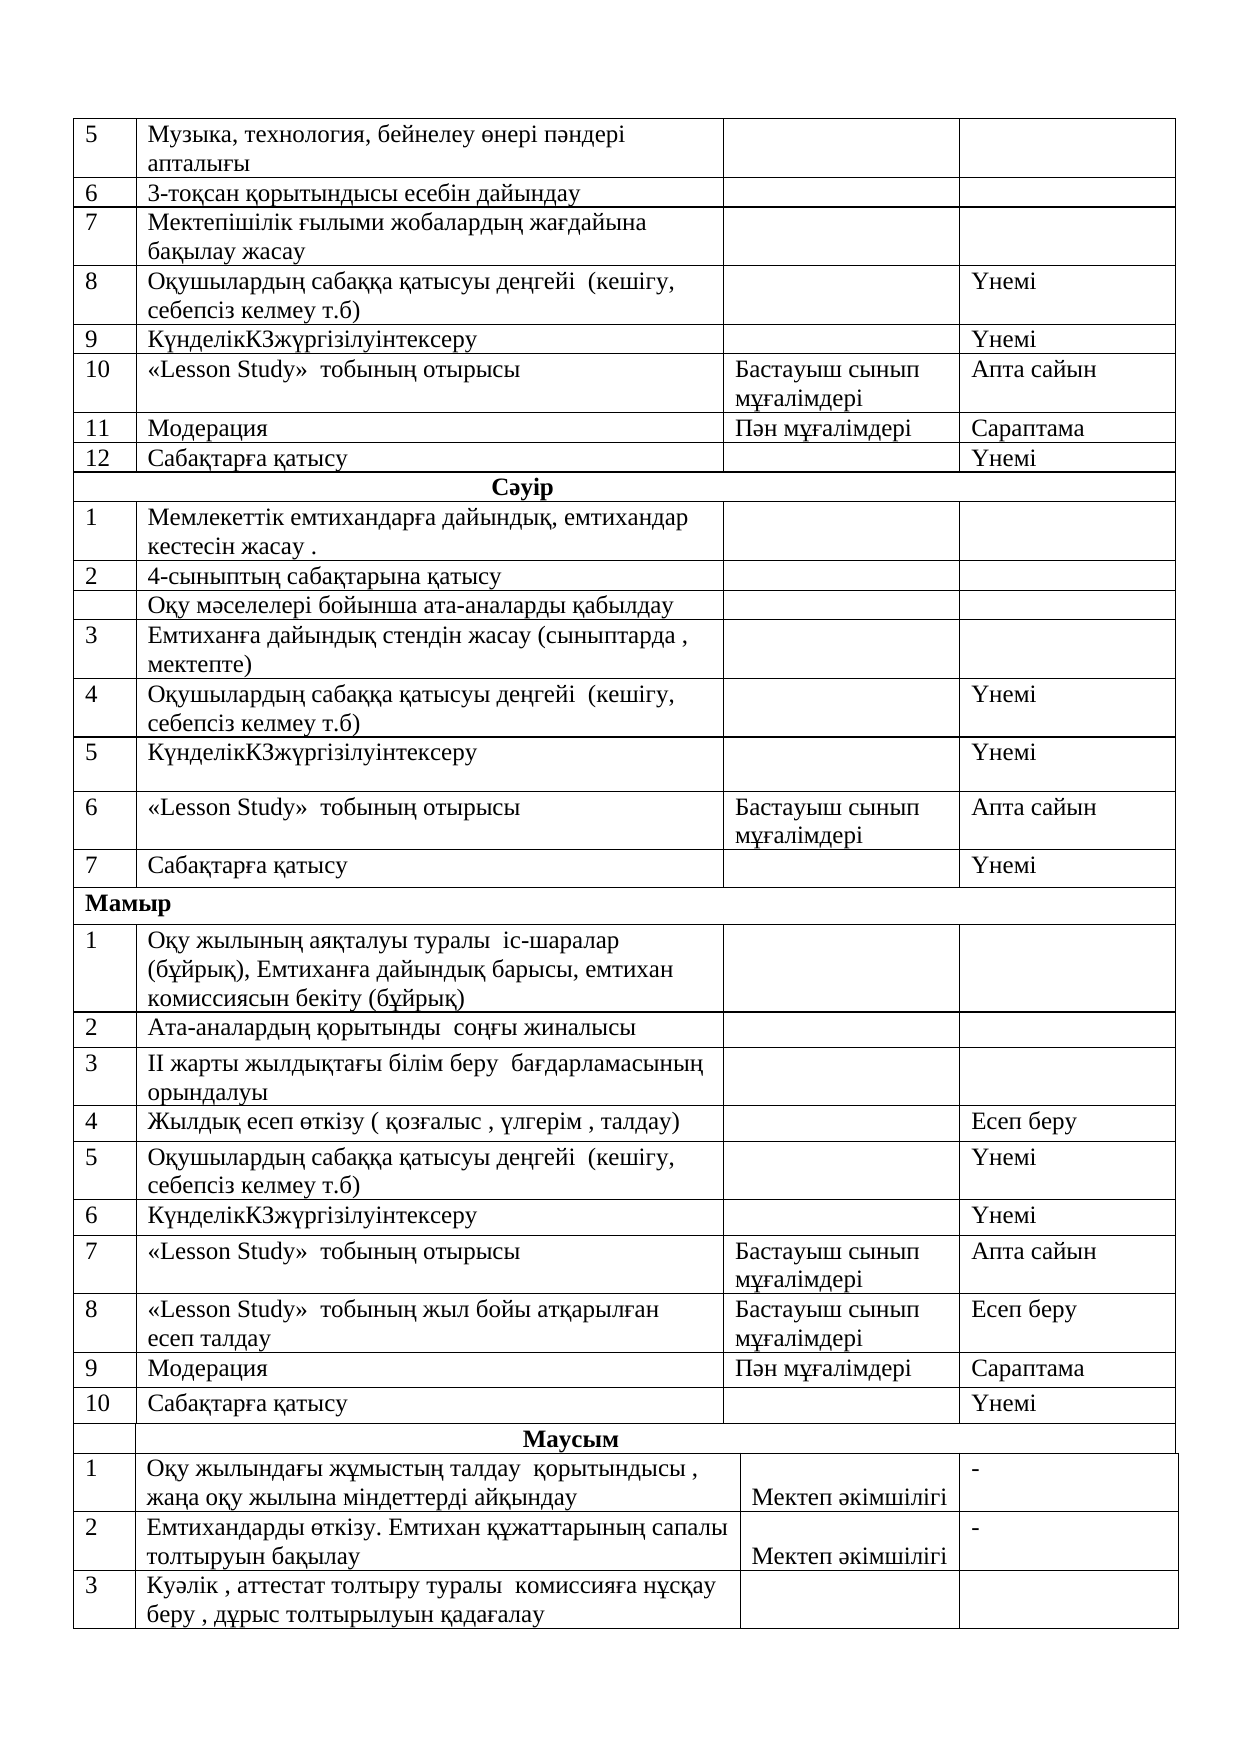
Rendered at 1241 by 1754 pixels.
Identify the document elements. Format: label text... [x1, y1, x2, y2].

table_cell 1 [74, 502, 136, 560]
table_cell 10 [74, 1388, 136, 1423]
table_cell [960, 1013, 1175, 1047]
table_cell Музыка, технология, бейнелеу өнері пәндері апталығы [137, 119, 723, 177]
table_cell 9 [74, 325, 136, 353]
table_cell [724, 561, 959, 589]
table_cell [724, 591, 959, 619]
table_cell Үнемі [960, 1200, 1175, 1235]
table_cell [724, 1013, 959, 1047]
table_cell Сабақтарға қатысу [137, 443, 723, 471]
table_cell 9 [74, 1353, 136, 1387]
table_cell 11 [74, 413, 136, 442]
table_cell 7 [74, 208, 136, 265]
table_cell Оқу жылының аяқталуы туралы іс-шаралар (бұйрық), Емтиханға дайындық барысы, емтихан комиссиясын бекіту (бұйрық) [137, 925, 723, 1011]
table_cell Пән мұғалімдері [724, 413, 959, 442]
table_cell [724, 1388, 959, 1423]
table_cell [960, 591, 1175, 619]
table_cell Үнемі [960, 850, 1175, 887]
table_cell Мемлекеттік емтихандарға дайындық, емтихандар кестесін жасау . [137, 502, 723, 560]
table_cell Үнемі [960, 325, 1175, 353]
table_cell Модерация [137, 1353, 723, 1387]
table_cell Бастауыш сынып мұғалімдері [724, 792, 959, 849]
table_cell Үнемі [960, 738, 1175, 791]
table_cell [724, 325, 959, 353]
table_cell Оқушылардың сабаққа қатысуы деңгейі (кешігу, себепсіз келмеу т.б) [137, 266, 723, 323]
table_cell ІІ жарты жылдықтағы білім беру бағдарламасының орындалуы [137, 1048, 723, 1105]
table_cell 2 [74, 561, 136, 589]
table_cell [960, 1571, 1178, 1628]
table_cell 6 [74, 1200, 136, 1235]
table_cell Модерация [137, 413, 723, 442]
table_cell [724, 1106, 959, 1141]
table_cell [724, 208, 959, 265]
table_cell 3 [74, 1048, 136, 1105]
table_cell [724, 679, 959, 736]
table_cell Үнемі [960, 1388, 1175, 1423]
table_cell 4 [74, 679, 136, 736]
table_cell Мамыр [74, 888, 1175, 924]
table_cell КүнделікКЗжүргізілуінтексеру [137, 1200, 723, 1235]
table_cell КүнделікКЗжүргізілуінтексеру [137, 738, 723, 791]
table_cell [960, 208, 1175, 265]
table_cell [724, 620, 959, 678]
table_cell 1 [74, 1454, 135, 1511]
table_cell [960, 502, 1175, 560]
table_cell «Lesson Study» тобының отырысы [137, 792, 723, 849]
table_cell Оқу жылындағы жұмыстың талдау қорытындысы , жаңа оқу жылына міндеттерді айқындау [136, 1454, 740, 1511]
table_cell Куәлік , аттестат толтыру туралы комиссияға нұсқау беру , дұрыс толтырылуын қадағалау [136, 1571, 740, 1628]
table_cell 5 [74, 1142, 136, 1199]
table_cell [960, 178, 1175, 206]
table_cell [960, 620, 1175, 678]
table_cell 5 [74, 119, 136, 177]
table_cell 5 [74, 738, 136, 791]
table_cell [960, 1048, 1175, 1105]
table_cell Сабақтарға қатысу [137, 850, 723, 887]
table_cell [960, 561, 1175, 589]
table_cell 12 [74, 443, 136, 471]
table_cell 3 [74, 620, 136, 678]
table_cell 1 [74, 925, 136, 1011]
table_cell 2 [74, 1013, 136, 1047]
table_cell Апта сайын [960, 792, 1175, 849]
table_cell 8 [74, 266, 136, 323]
table_cell Мектепішілік ғылыми жобалардың жағдайына бақылау жасау [137, 208, 723, 265]
table_cell 8 [74, 1294, 136, 1352]
table_cell [724, 1200, 959, 1235]
table_cell 6 [74, 792, 136, 849]
table_cell «Lesson Study» тобының отырысы [137, 354, 723, 412]
table_cell Сараптама [960, 413, 1175, 442]
table_cell Оқушылардың сабаққа қатысуы деңгейі (кешігу, себепсіз келмеу т.б) [137, 679, 723, 736]
table_cell Пән мұғалімдері [724, 1353, 959, 1387]
table_cell [724, 502, 959, 560]
table_cell 6 [74, 178, 136, 206]
table_cell Жылдық есеп өткізу ( қозғалыс , үлгерім , талдау) [137, 1106, 723, 1141]
table_cell Сараптама [960, 1353, 1175, 1387]
table_cell Үнемі [960, 266, 1175, 323]
table_cell [74, 1424, 135, 1452]
table_cell «Lesson Study» тобының жыл бойы атқарылған есеп талдау [137, 1294, 723, 1352]
table_cell Маусым [136, 1424, 1175, 1452]
table_cell «Lesson Study» тобының отырысы [137, 1236, 723, 1293]
table_cell [724, 738, 959, 791]
table_cell - [960, 1512, 1178, 1569]
table_cell [960, 119, 1175, 177]
table_cell КүнделікКЗжүргізілуінтексеру [137, 325, 723, 353]
table_cell Ата-аналардың қорытынды соңғы жиналысы [137, 1013, 723, 1047]
table_cell Есеп беру [960, 1294, 1175, 1352]
table_cell [724, 178, 959, 206]
table_cell Үнемі [960, 443, 1175, 471]
table_cell Үнемі [960, 1142, 1175, 1199]
table_cell Бастауыш сынып мұғалімдері [724, 1294, 959, 1352]
table_cell [724, 119, 959, 177]
table_cell Бастауыш сынып мұғалімдері [724, 1236, 959, 1293]
table_cell Апта сайын [960, 1236, 1175, 1293]
table_cell 2 [74, 1512, 135, 1569]
table_cell - [960, 1454, 1178, 1511]
table_cell 10 [74, 354, 136, 412]
table_cell [724, 443, 959, 471]
table_cell 3-тоқсан қорытындысы есебін дайындау [137, 178, 723, 206]
table_cell Емтиханға дайындық стендін жасау (сыныптарда , мектепте) [137, 620, 723, 678]
table_cell Бастауыш сынып мұғалімдері [724, 354, 959, 412]
table_cell Мектеп әкімшілігі [741, 1454, 959, 1511]
table_cell [724, 925, 959, 1011]
table_cell 4-сыныптың сабақтарына қатысу [137, 561, 723, 589]
table_cell 4 [74, 1106, 136, 1141]
table_cell [724, 850, 959, 887]
table_cell [724, 266, 959, 323]
table_cell [741, 1571, 959, 1628]
table_cell Оқушылардың сабаққа қатысуы деңгейі (кешігу, себепсіз келмеу т.б) [137, 1142, 723, 1199]
table_cell Мектеп әкімшілігі [741, 1512, 959, 1569]
table_cell Сәуір [74, 473, 1175, 501]
table_cell [960, 925, 1175, 1011]
table_cell Есеп беру [960, 1106, 1175, 1141]
table_cell 7 [74, 850, 136, 887]
table_cell [724, 1048, 959, 1105]
table_cell [724, 1142, 959, 1199]
table_cell Сабақтарға қатысу [137, 1388, 723, 1423]
table_cell 3 [74, 1571, 135, 1628]
table_cell Апта сайын [960, 354, 1175, 412]
table_cell 7 [74, 1236, 136, 1293]
table_cell [74, 591, 136, 619]
table_cell Емтихандарды өткізу. Емтихан құжаттарының сапалы толтыруын бақылау [136, 1512, 740, 1569]
table_cell Үнемі [960, 679, 1175, 736]
table_cell Оқу мәселелері бойынша ата-аналарды қабылдау [137, 591, 723, 619]
